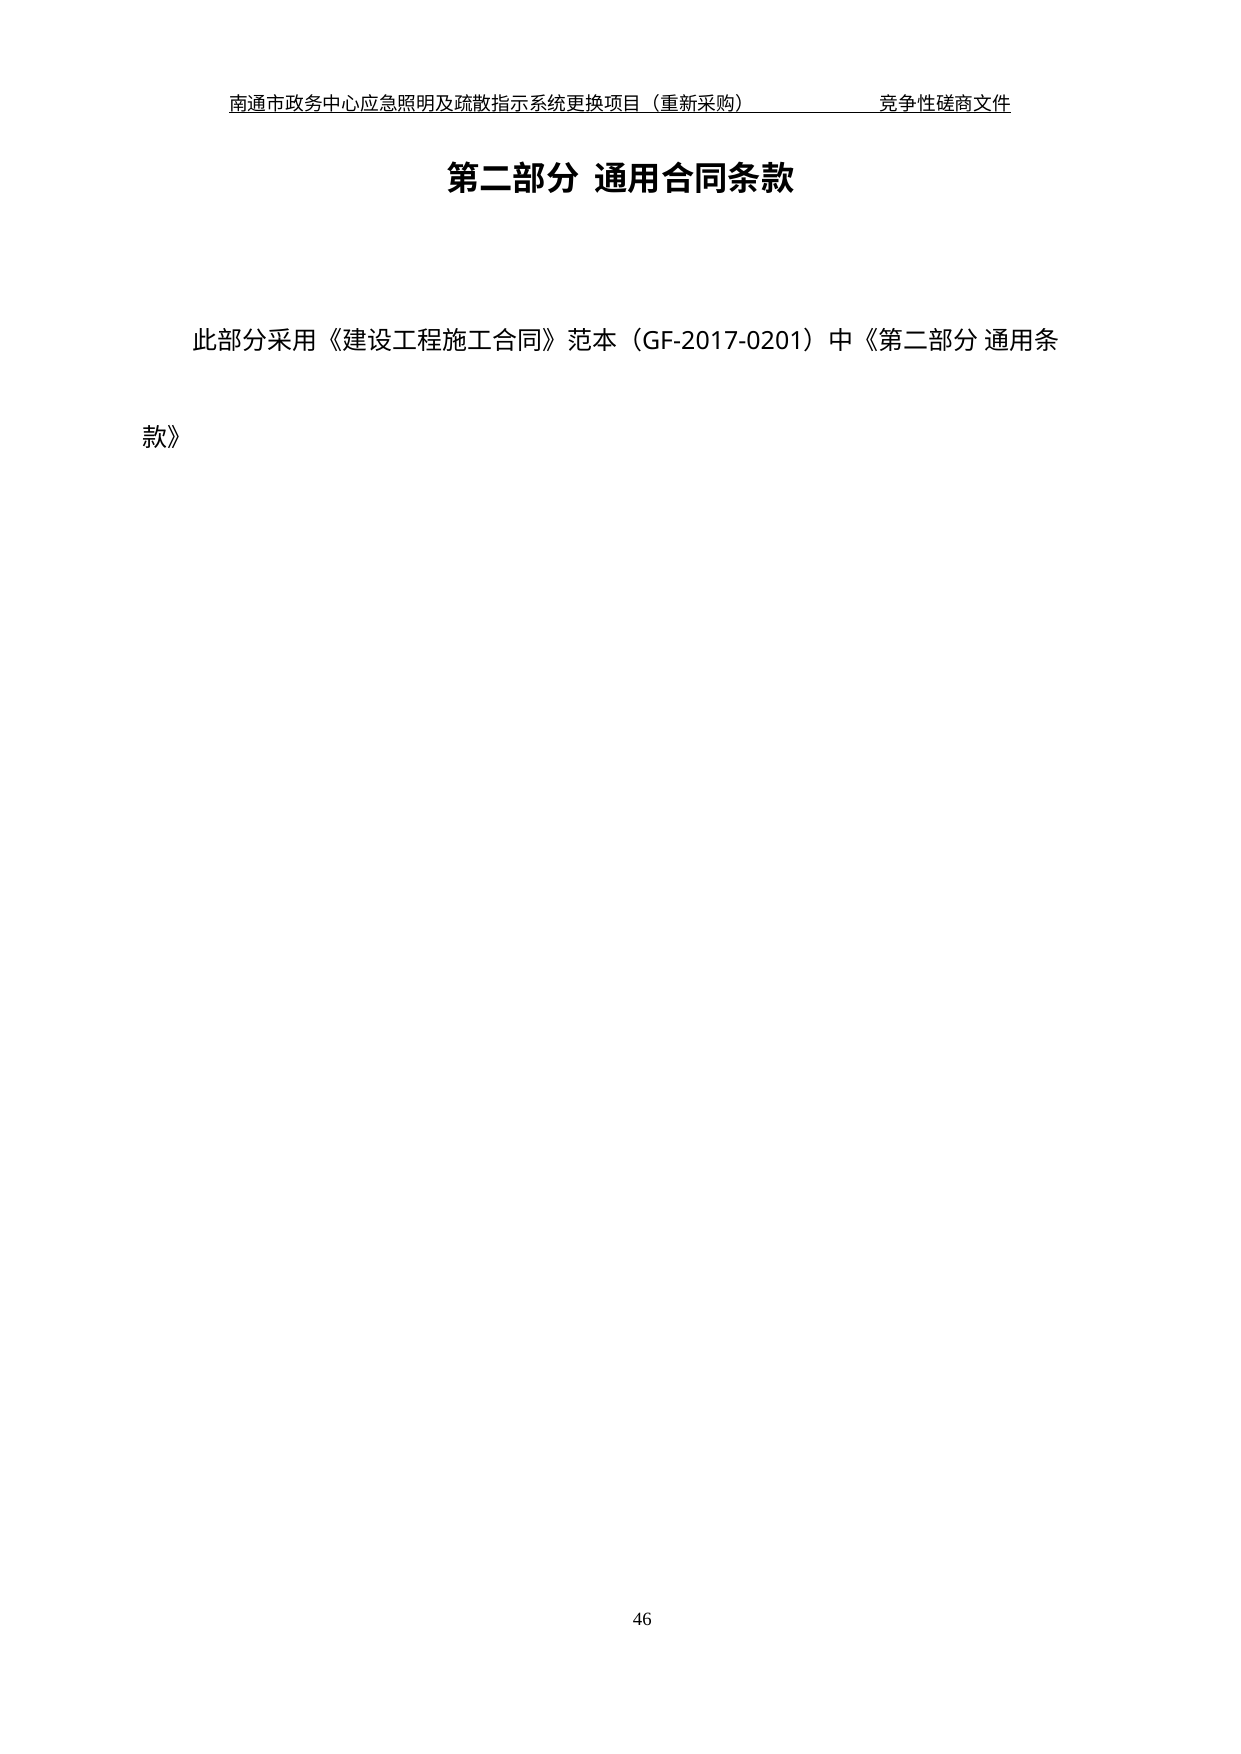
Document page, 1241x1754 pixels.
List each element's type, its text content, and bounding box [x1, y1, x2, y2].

text 第二部分 通用合同条款 [142, 143, 1098, 208]
text 此部分采用《建设工程施工合同》范本（GF-2017-0201）中《第二部分 通用条款》 [142, 306, 1098, 468]
